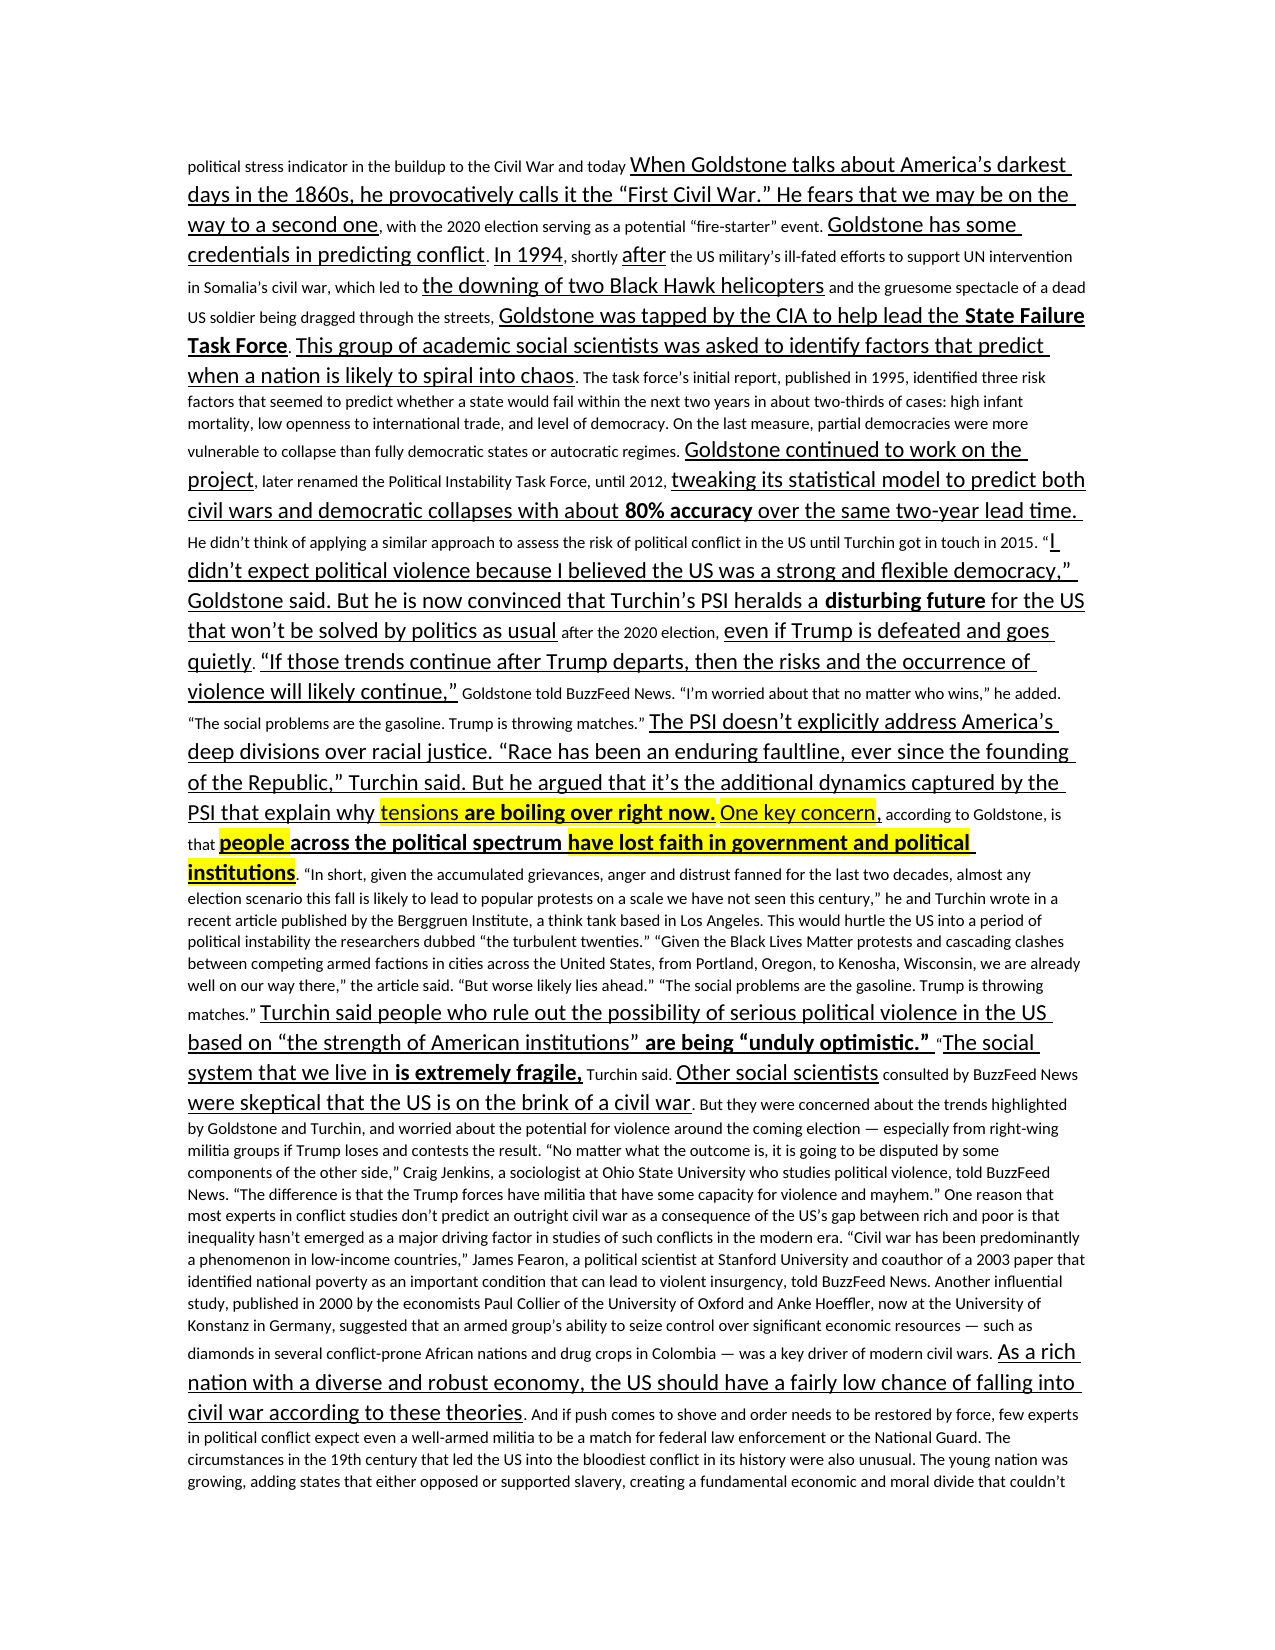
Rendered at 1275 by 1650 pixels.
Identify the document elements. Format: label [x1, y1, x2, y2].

text [187, 150, 1087, 1492]
